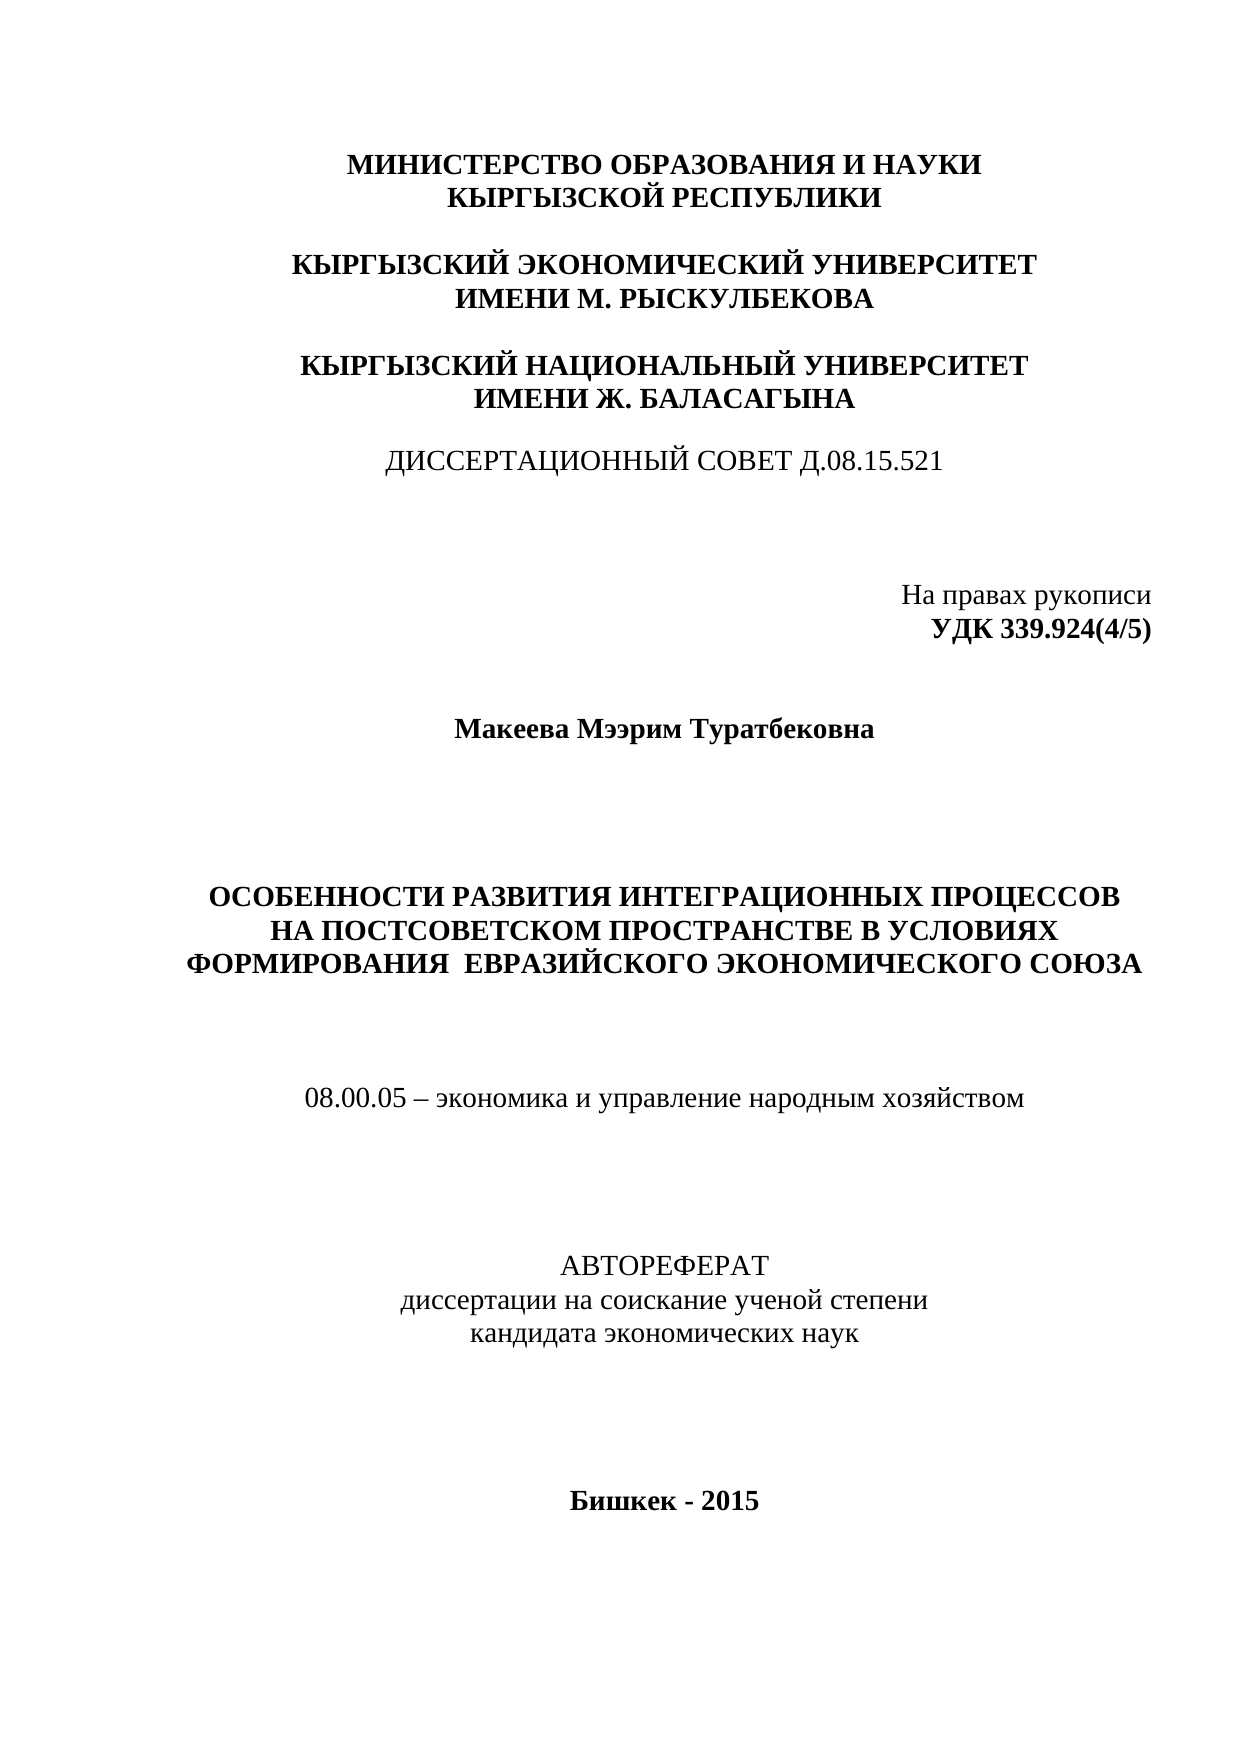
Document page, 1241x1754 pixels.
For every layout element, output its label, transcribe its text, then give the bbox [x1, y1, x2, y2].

text Макеева Мээрим Туратбековна [177, 712, 1152, 745]
text КЫРГЫЗСКИЙ НАЦИОНАЛЬНЫЙ УНИВЕРСИТЕТ [177, 348, 1152, 382]
text 08.00.05 – экономика и управление народным хозяйством [177, 1081, 1152, 1114]
text МИНИСТЕРСТВО ОБРАЗОВАНИЯ И НАУКИ [177, 147, 1152, 180]
text Бишкек - 2015 [177, 1483, 1152, 1517]
text ДИССЕРТАЦИОННЫЙ СОВЕТ Д.08.15.521 [177, 443, 1152, 477]
text на постсоветском пространстве в условиях формирования Евразийского экономического союза [177, 913, 1152, 980]
text ИМЕНИ Ж. БАЛАСАГЫНА [177, 382, 1152, 415]
text АВТОРЕФЕРАТ [177, 1248, 1152, 1282]
text кандидата экономических наук [177, 1315, 1152, 1349]
text ИМЕНИ М. РЫСКУЛБЕКОВА [177, 281, 1152, 314]
text УДК 339.924(4/5) [177, 611, 1152, 644]
text диссертации на соискание ученой степени [177, 1282, 1152, 1315]
text Особенности РАЗВИТИЯ ИНТЕГРАЦИОННЫХ процессов [177, 879, 1152, 913]
text На правах рукописи [177, 577, 1152, 611]
text КЫРГЫЗСКИЙ ЭКОНОМИЧЕСКИЙ УНИВЕРСИТЕТ [177, 247, 1152, 281]
text КЫРГЫЗСКОЙ РЕСПУБЛИКИ [177, 180, 1152, 214]
